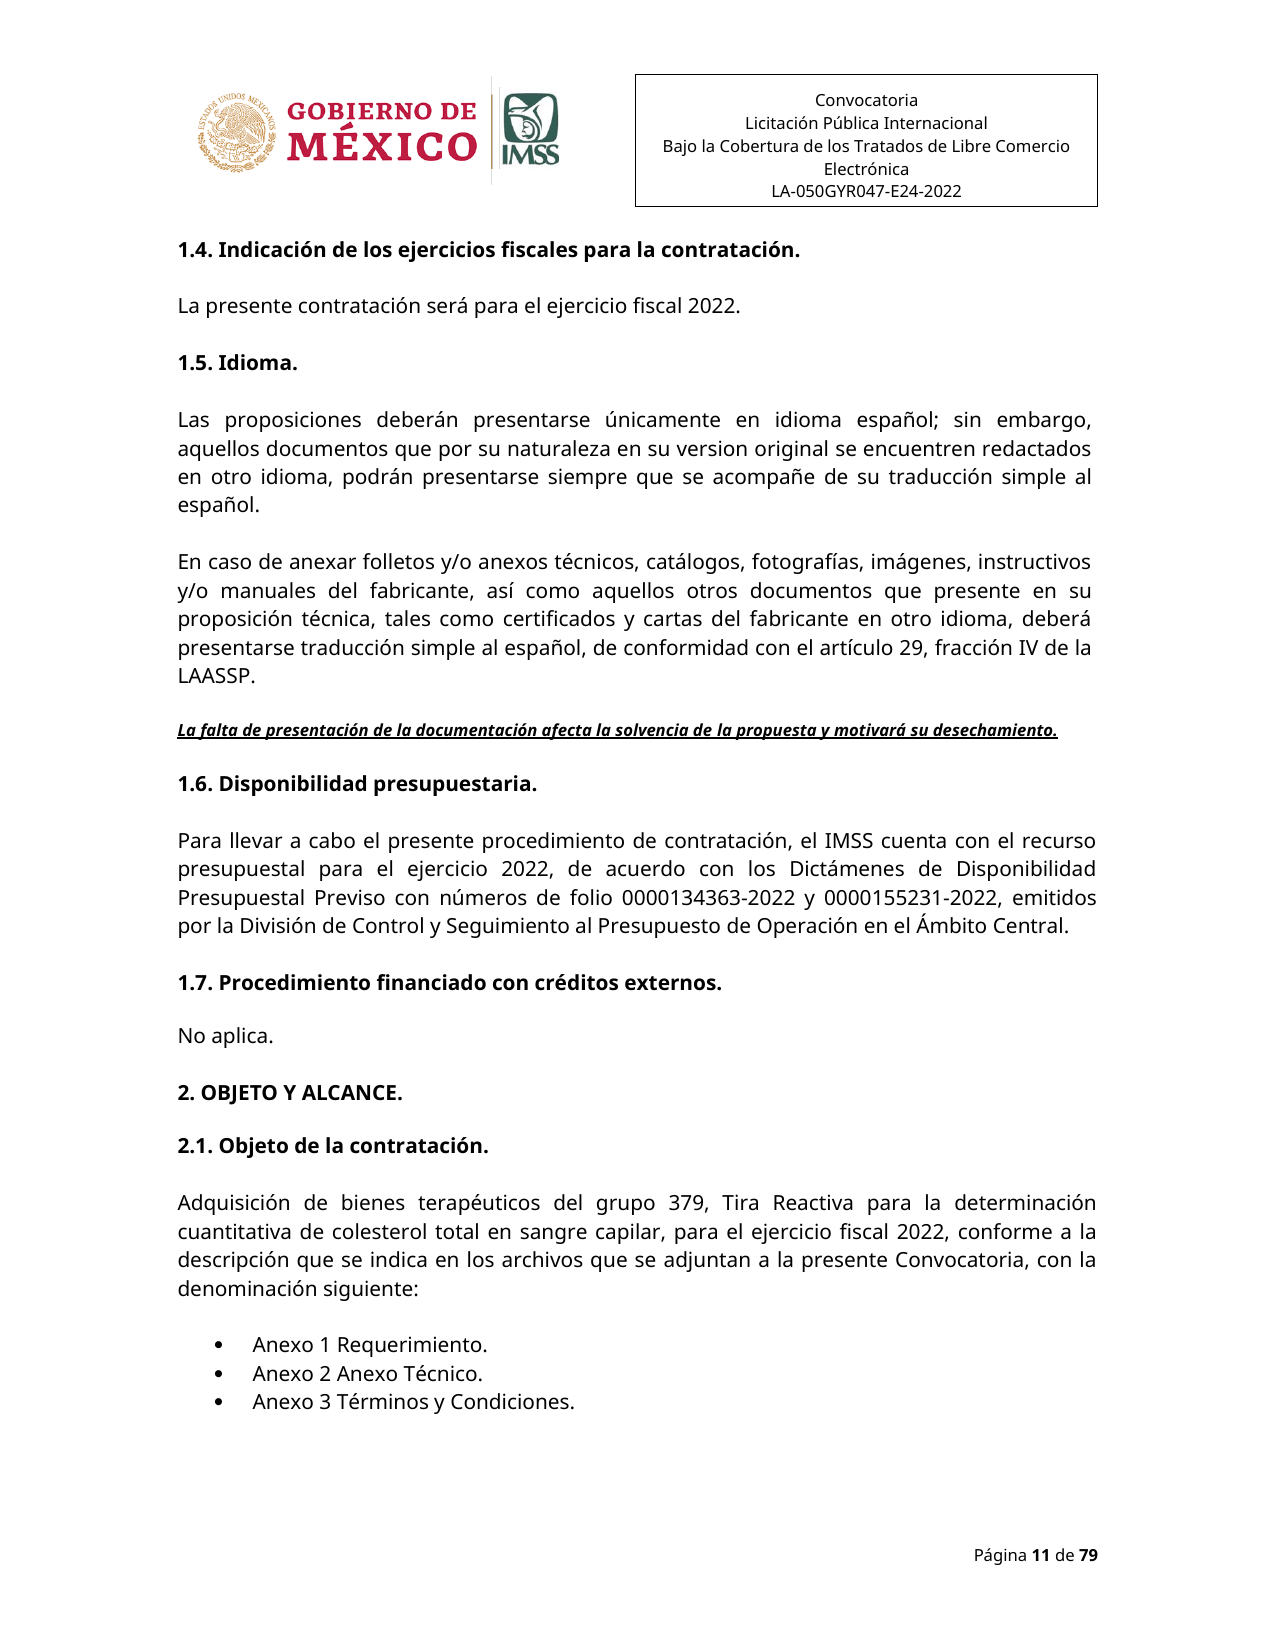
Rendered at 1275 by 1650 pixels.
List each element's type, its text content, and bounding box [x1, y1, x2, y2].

subtitle OBJETO Y ALCANCE. [177, 1078, 1093, 1106]
list Anexo 2 Anexo Técnico. [215, 1359, 1092, 1387]
text No aplica. [177, 1021, 1098, 1049]
text En caso de anexar folletos y/o anexos técnicos, catálogos, fotografías, imágenes, instructivos y/o manuales del fabricante, así como aquellos otros documentos que presente en su proposición técnica, tales como certificados y cartas del fabricante en otro idioma, deberá presentarse traducción simple al español, de conformidad con el artículo 29, fracción IV de la LAASSP. [177, 547, 1093, 690]
text Para llevar a cabo el presente procedimiento de contratación, el IMSS cuenta con el recurso presupuestal para el ejercicio 2022, de acuerdo con los Dictámenes de Disponibilidad Presupuestal Previso con números de folio 0000134363-2022 y 0000155231-2022, emitidos por la División de Control y Seguimiento al Presupuesto de Operación en el Ámbito Central. [177, 826, 1098, 940]
subtitle Objeto de la contratación. [177, 1131, 1093, 1160]
subtitle Disponibilidad presupuestaria. [177, 769, 1093, 798]
subtitle Procedimiento financiado con créditos externos. [177, 968, 1093, 997]
text Las proposiciones deberán presentarse únicamente en idioma español; sin embargo, aquellos documentos que por su naturaleza en su version original se encuentren redactados en otro idioma, podrán presentarse siempre que se acompañe de su traducción simple al español. [177, 405, 1093, 519]
text La falta de presentación de la documentación afecta la solvencia de la propuesta y motivará su desechamiento. [177, 718, 1093, 741]
subtitle Indicación de los ejercicios fiscales para la contratación. [177, 235, 1093, 263]
text La presente contratación será para el ejercicio fiscal 2022. [177, 292, 1093, 320]
text Adquisición de bienes terapéuticos del grupo 379, Tira Reactiva para la determinación cuantitativa de colesterol total en sangre capilar, para el ejercicio fiscal 2022, conforme a la descripción que se indica en los archivos que se adjuntan a la presente Convocatoria, con la denominación siguiente: [177, 1188, 1098, 1302]
list Anexo 3 Términos y Condiciones. [215, 1387, 1092, 1416]
list Anexo 1 Requerimiento. [215, 1331, 1092, 1359]
picture [188, 76, 560, 185]
subtitle Idioma. [177, 348, 1093, 377]
